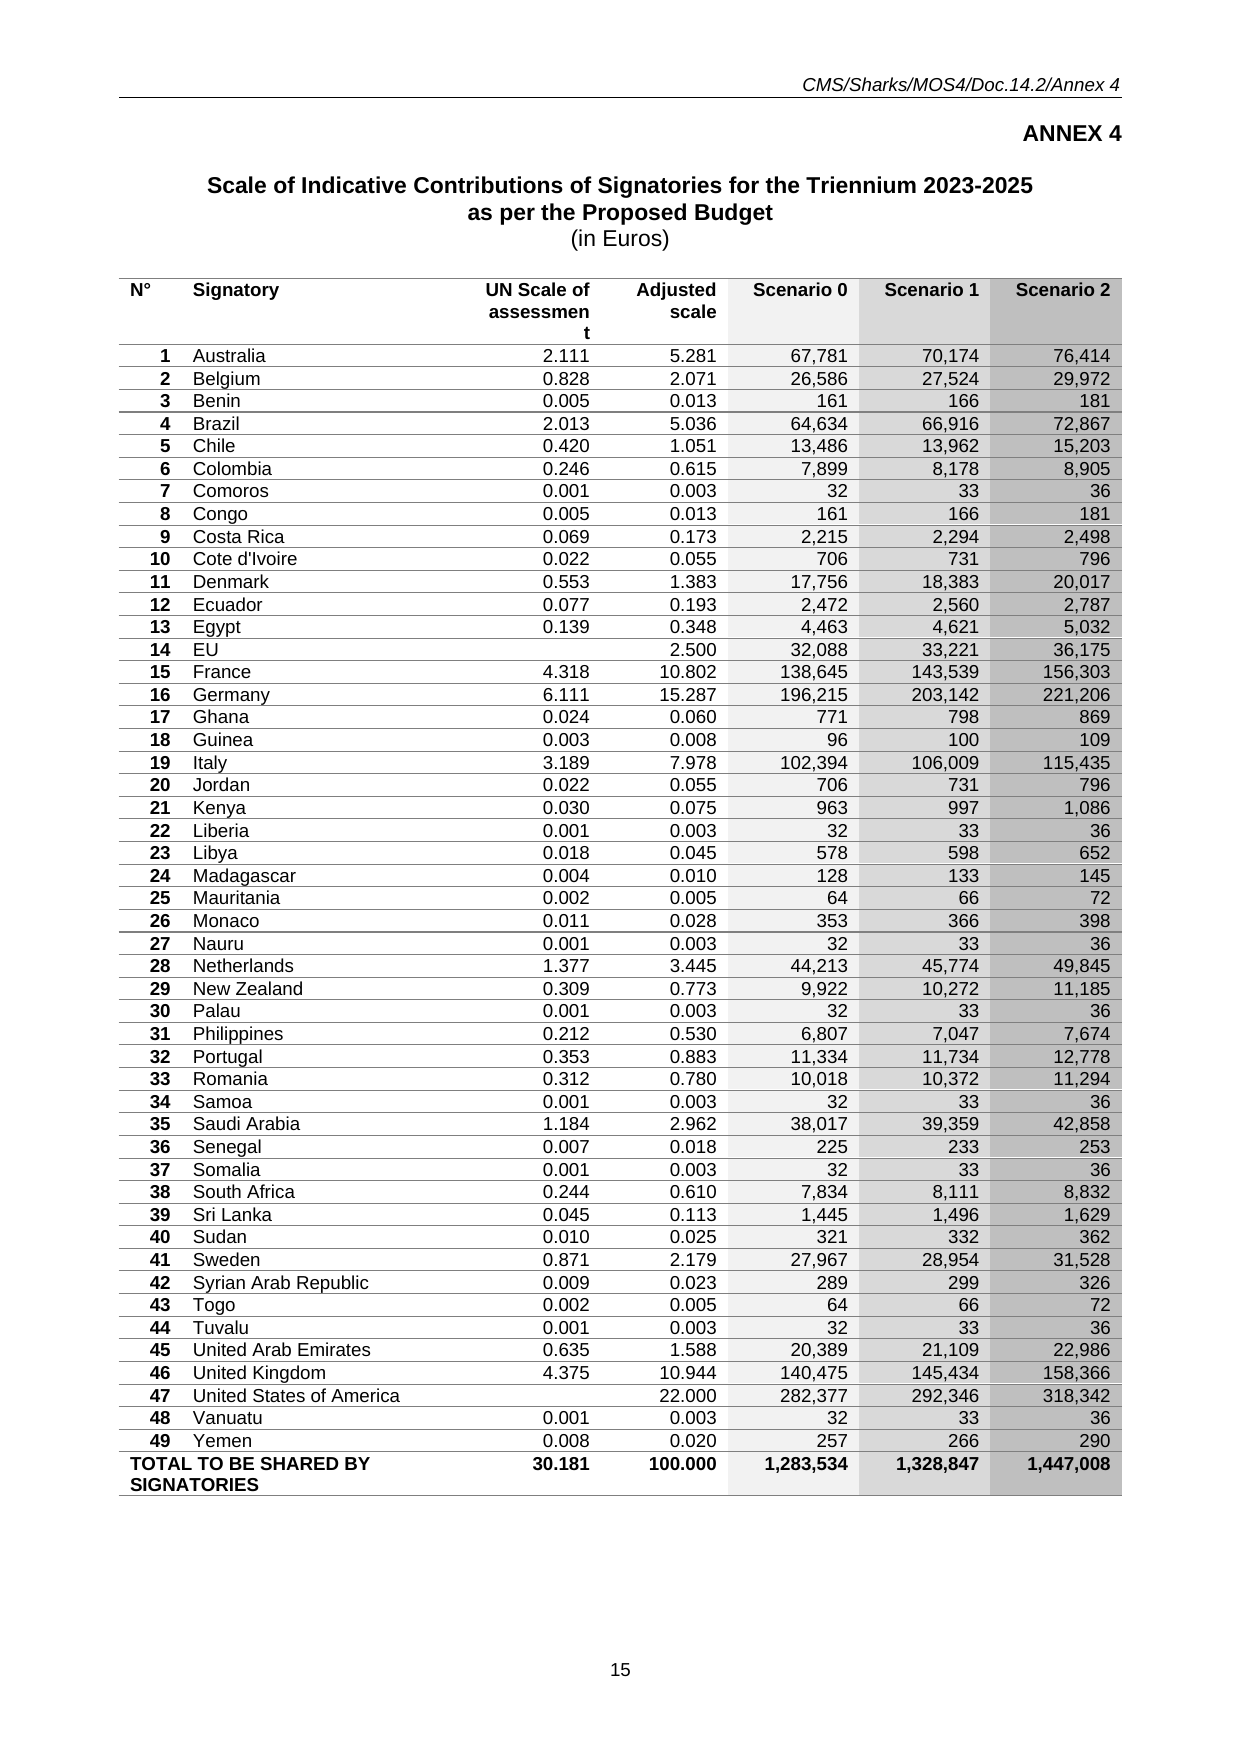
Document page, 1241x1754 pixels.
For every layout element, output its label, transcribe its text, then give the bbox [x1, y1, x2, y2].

table_cell 2.013 [471, 413, 601, 434]
table_cell 0.001 [471, 480, 601, 502]
table_cell Italy [181, 752, 471, 773]
table_cell 42,858 [990, 1113, 1122, 1135]
table_cell 0.004 [471, 865, 601, 886]
table_cell 0.193 [601, 593, 728, 615]
table_cell 2.111 [471, 345, 601, 366]
table_cell 3 [119, 390, 181, 411]
table_cell 0.001 [471, 1159, 601, 1180]
table_cell 138,645 [728, 661, 859, 683]
table_cell Yemen [181, 1430, 471, 1451]
table_cell 36,175 [990, 639, 1122, 660]
table_cell 49 [119, 1430, 181, 1451]
table_cell 798 [859, 706, 990, 728]
table_cell 0.018 [471, 842, 601, 863]
table_cell United States of America [181, 1385, 471, 1406]
table_cell Benin [181, 390, 471, 411]
table_cell 20 [119, 774, 181, 796]
table_cell Palau [181, 1000, 471, 1022]
table_cell 326 [990, 1271, 1122, 1293]
table_cell 1.383 [601, 571, 728, 592]
table_cell 36 [990, 819, 1122, 841]
table_cell 140,475 [728, 1362, 859, 1383]
table_cell 10.802 [601, 661, 728, 683]
table_cell 0.244 [471, 1181, 601, 1203]
table_cell 1.588 [601, 1339, 728, 1361]
table_cell 2.071 [601, 367, 728, 389]
table_cell Sweden [181, 1249, 471, 1270]
table_cell 15.287 [601, 684, 728, 705]
table_header Scenario 2 [990, 279, 1122, 344]
table_cell 66 [859, 887, 990, 909]
table_cell 0.018 [601, 1136, 728, 1157]
table_cell 2,472 [728, 593, 859, 615]
table_cell Congo [181, 503, 471, 524]
table_cell 5.036 [601, 413, 728, 434]
table_cell 7,899 [728, 458, 859, 479]
table_cell EU [181, 639, 471, 660]
table_cell 15,203 [990, 435, 1122, 457]
table_cell 64,634 [728, 413, 859, 434]
table_cell 46 [119, 1362, 181, 1383]
table_cell 2,498 [990, 526, 1122, 547]
table_cell 10 [119, 548, 181, 570]
table_cell 128 [728, 865, 859, 886]
table_cell 29,972 [990, 367, 1122, 389]
table_header Scenario 1 [859, 279, 990, 344]
table_cell 7 [119, 480, 181, 502]
table_cell 963 [728, 797, 859, 818]
table_cell 233 [859, 1136, 990, 1157]
table_cell 145,434 [859, 1362, 990, 1383]
table_cell 0.871 [471, 1249, 601, 1270]
table_cell 0.553 [471, 571, 601, 592]
table_cell 32,088 [728, 639, 859, 660]
table_cell 21 [119, 797, 181, 818]
table_cell 31,528 [990, 1249, 1122, 1270]
table_cell 332 [859, 1226, 990, 1248]
table_cell 5.281 [601, 345, 728, 366]
table_cell 10,272 [859, 978, 990, 999]
table_cell 731 [859, 548, 990, 570]
table_header UN Scale of assessment [471, 279, 601, 344]
table_cell 0.003 [601, 480, 728, 502]
table_cell 43 [119, 1294, 181, 1316]
table_cell 0.246 [471, 458, 601, 479]
table_cell 15 [119, 661, 181, 683]
table_cell 0.009 [471, 1271, 601, 1293]
table_cell 22.000 [601, 1385, 728, 1406]
table_cell 66 [859, 1294, 990, 1316]
table_cell 106,009 [859, 752, 990, 773]
table_cell Kenya [181, 797, 471, 818]
table_cell Portugal [181, 1045, 471, 1067]
table_header N° [119, 279, 181, 344]
table_cell 706 [728, 548, 859, 570]
table_cell 257 [728, 1430, 859, 1451]
table_cell 28 [119, 955, 181, 977]
table_cell Sri Lanka [181, 1204, 471, 1225]
table_cell Mauritania [181, 887, 471, 909]
table_cell 2,560 [859, 593, 990, 615]
table_cell 0.045 [471, 1204, 601, 1225]
table_cell Costa Rica [181, 526, 471, 547]
table_cell 1,283,534 [728, 1452, 859, 1495]
table_cell 362 [990, 1226, 1122, 1248]
table_cell 1.377 [471, 955, 601, 977]
table_cell 2.962 [601, 1113, 728, 1135]
table_cell 28,954 [859, 1249, 990, 1270]
table_cell 24 [119, 865, 181, 886]
table_cell [471, 1385, 601, 1406]
table_cell 23 [119, 842, 181, 863]
table_cell 161 [728, 390, 859, 411]
table_cell 36 [990, 1407, 1122, 1429]
table_cell 4.375 [471, 1362, 601, 1383]
table_cell 0.013 [601, 390, 728, 411]
table_cell 0.075 [601, 797, 728, 818]
table_cell 166 [859, 503, 990, 524]
table_cell Nauru [181, 933, 471, 954]
table_cell 997 [859, 797, 990, 818]
table_cell 0.010 [601, 865, 728, 886]
table_cell 731 [859, 774, 990, 796]
table_cell 6.111 [471, 684, 601, 705]
table_cell 353 [728, 910, 859, 931]
table_cell 4,463 [728, 616, 859, 637]
table_cell 2,787 [990, 593, 1122, 615]
table_cell 31 [119, 1023, 181, 1044]
table_cell 0.022 [471, 548, 601, 570]
table_cell 45,774 [859, 955, 990, 977]
table_cell 11 [119, 571, 181, 592]
table_cell 145 [990, 865, 1122, 886]
table_cell 64 [728, 887, 859, 909]
table_cell 221,206 [990, 684, 1122, 705]
table_cell 17,756 [728, 571, 859, 592]
table_cell Chile [181, 435, 471, 457]
table_cell 33 [859, 933, 990, 954]
table_cell 100 [859, 729, 990, 751]
table_cell 299 [859, 1271, 990, 1293]
table_cell 33 [859, 1091, 990, 1112]
table_cell 38,017 [728, 1113, 859, 1135]
table_cell 1 [119, 345, 181, 366]
table_header Signatory [181, 279, 471, 344]
table_cell United Kingdom [181, 1362, 471, 1383]
table_cell 11,734 [859, 1045, 990, 1067]
table_header Scenario 0 [728, 279, 859, 344]
table_cell Libya [181, 842, 471, 863]
table_cell 37 [119, 1159, 181, 1180]
table_cell Cote d'Ivoire [181, 548, 471, 570]
table_cell 652 [990, 842, 1122, 863]
table_cell 133 [859, 865, 990, 886]
table_cell Colombia [181, 458, 471, 479]
table_cell 30 [119, 1000, 181, 1022]
table_cell 70,174 [859, 345, 990, 366]
table_cell 48 [119, 1407, 181, 1429]
text ANNEX 4 [118, 120, 1122, 146]
table_cell 0.139 [471, 616, 601, 637]
table_cell 11,334 [728, 1045, 859, 1067]
table_cell 0.003 [601, 1159, 728, 1180]
table_cell 771 [728, 706, 859, 728]
table_cell 196,215 [728, 684, 859, 705]
table_cell 72 [990, 887, 1122, 909]
table_cell Madagascar [181, 865, 471, 886]
table_cell 7,674 [990, 1023, 1122, 1044]
table_cell 0.008 [471, 1430, 601, 1451]
table_cell 33 [859, 819, 990, 841]
table_cell 290 [990, 1430, 1122, 1451]
table_cell Somalia [181, 1159, 471, 1180]
table_cell 33 [859, 1407, 990, 1429]
table_cell 17 [119, 706, 181, 728]
table_cell 6 [119, 458, 181, 479]
table_cell 38 [119, 1181, 181, 1203]
table_cell 102,394 [728, 752, 859, 773]
table_cell 36 [990, 1000, 1122, 1022]
table_cell 0.045 [601, 842, 728, 863]
table_cell France [181, 661, 471, 683]
table_cell 0.001 [471, 1317, 601, 1338]
table_cell 2 [119, 367, 181, 389]
table_cell 36 [990, 1091, 1122, 1112]
table_cell 398 [990, 910, 1122, 931]
table_cell 0.001 [471, 1000, 601, 1022]
table_cell 0.883 [601, 1045, 728, 1067]
table_cell 1,086 [990, 797, 1122, 818]
table_cell 0.069 [471, 526, 601, 547]
table_cell 366 [859, 910, 990, 931]
table_cell 33 [859, 480, 990, 502]
table_cell 0.001 [471, 819, 601, 841]
table_cell 40 [119, 1226, 181, 1248]
table_cell 0.060 [601, 706, 728, 728]
table_cell 16 [119, 684, 181, 705]
table_cell 0.113 [601, 1204, 728, 1225]
table_cell 1,445 [728, 1204, 859, 1225]
table_cell 706 [728, 774, 859, 796]
table_cell Brazil [181, 413, 471, 434]
table_cell Samoa [181, 1091, 471, 1112]
table_cell Sudan [181, 1226, 471, 1248]
table_cell 0.055 [601, 774, 728, 796]
table_cell 0.011 [471, 910, 601, 931]
table_cell 32 [728, 1091, 859, 1112]
table_cell 598 [859, 842, 990, 863]
table_cell 0.022 [471, 774, 601, 796]
table_cell [471, 639, 601, 660]
table_cell 0.008 [601, 729, 728, 751]
table_cell 9 [119, 526, 181, 547]
table_cell 36 [119, 1136, 181, 1157]
table_cell 0.001 [471, 1407, 601, 1429]
table_cell Vanuatu [181, 1407, 471, 1429]
table_cell 1,629 [990, 1204, 1122, 1225]
table_cell 4,621 [859, 616, 990, 637]
table_cell 29 [119, 978, 181, 999]
table_cell 39,359 [859, 1113, 990, 1135]
table_cell 5 [119, 435, 181, 457]
table_cell 64 [728, 1294, 859, 1316]
table_cell 36 [990, 1159, 1122, 1180]
table_cell 0.030 [471, 797, 601, 818]
table_cell 292,346 [859, 1385, 990, 1406]
table_cell 0.001 [471, 1091, 601, 1112]
table_cell 321 [728, 1226, 859, 1248]
table_cell 22 [119, 819, 181, 841]
table_cell 10,372 [859, 1068, 990, 1089]
table_cell New Zealand [181, 978, 471, 999]
table_cell 0.002 [471, 1294, 601, 1316]
table_cell 0.005 [471, 390, 601, 411]
table_cell 44 [119, 1317, 181, 1338]
table_cell 0.348 [601, 616, 728, 637]
table_cell TOTAL TO BE SHARED BY SIGNATORIES [119, 1452, 471, 1495]
table_cell 96 [728, 729, 859, 751]
table_cell Monaco [181, 910, 471, 931]
table_cell Egypt [181, 616, 471, 637]
table_cell 30.181 [471, 1452, 601, 1495]
table_cell 12 [119, 593, 181, 615]
table_cell 1,447,008 [990, 1452, 1122, 1495]
table_cell 66,916 [859, 413, 990, 434]
table_cell United Arab Emirates [181, 1339, 471, 1361]
table_cell 33 [859, 1317, 990, 1338]
table_cell 796 [990, 548, 1122, 570]
table_cell 26 [119, 910, 181, 931]
table_cell Togo [181, 1294, 471, 1316]
table_cell 181 [990, 390, 1122, 411]
table_cell 1.051 [601, 435, 728, 457]
table_cell 0.003 [601, 1000, 728, 1022]
table_cell 0.028 [601, 910, 728, 931]
table_cell Jordan [181, 774, 471, 796]
table_cell 0.530 [601, 1023, 728, 1044]
table_cell 72,867 [990, 413, 1122, 434]
table_cell 0.635 [471, 1339, 601, 1361]
table_cell 25 [119, 887, 181, 909]
table_cell 32 [728, 819, 859, 841]
table_cell 0.610 [601, 1181, 728, 1203]
table_cell 32 [728, 1000, 859, 1022]
table_cell 6,807 [728, 1023, 859, 1044]
table_cell Guinea [181, 729, 471, 751]
table_cell 266 [859, 1430, 990, 1451]
table_cell 12,778 [990, 1045, 1122, 1067]
table_cell Comoros [181, 480, 471, 502]
table_cell 22,986 [990, 1339, 1122, 1361]
table_cell 7.978 [601, 752, 728, 773]
table_cell 19 [119, 752, 181, 773]
table_cell Senegal [181, 1136, 471, 1157]
table_cell 0.828 [471, 367, 601, 389]
table_cell 33 [119, 1068, 181, 1089]
table_cell 7,047 [859, 1023, 990, 1044]
table_cell 0.005 [471, 503, 601, 524]
table_cell 39 [119, 1204, 181, 1225]
table_cell 36 [990, 933, 1122, 954]
table_cell 11,185 [990, 978, 1122, 999]
table_cell 578 [728, 842, 859, 863]
table_cell 0.005 [601, 887, 728, 909]
table_cell Ecuador [181, 593, 471, 615]
table_cell 2,294 [859, 526, 990, 547]
table_cell 0.773 [601, 978, 728, 999]
table_cell 32 [119, 1045, 181, 1067]
table_cell 0.005 [601, 1294, 728, 1316]
table_cell 0.020 [601, 1430, 728, 1451]
table_cell 156,303 [990, 661, 1122, 683]
table_cell Syrian Arab Republic [181, 1271, 471, 1293]
table_cell 0.024 [471, 706, 601, 728]
table_cell 0.173 [601, 526, 728, 547]
table_cell 8 [119, 503, 181, 524]
table_cell Liberia [181, 819, 471, 841]
table_cell 181 [990, 503, 1122, 524]
table_cell 0.001 [471, 933, 601, 954]
table_cell 0.003 [601, 933, 728, 954]
table_cell 7,834 [728, 1181, 859, 1203]
table_cell 32 [728, 1317, 859, 1338]
table_cell 20,389 [728, 1339, 859, 1361]
table_cell 2.179 [601, 1249, 728, 1270]
table_cell 10.944 [601, 1362, 728, 1383]
table_cell 318,342 [990, 1385, 1122, 1406]
table_cell 72 [990, 1294, 1122, 1316]
table_cell 0.312 [471, 1068, 601, 1089]
table_cell 26,586 [728, 367, 859, 389]
table_cell 0.003 [601, 1317, 728, 1338]
table_cell 49,845 [990, 955, 1122, 977]
table_cell 0.212 [471, 1023, 601, 1044]
table_cell 869 [990, 706, 1122, 728]
table_cell 0.003 [601, 1091, 728, 1112]
table_cell 20,017 [990, 571, 1122, 592]
table_cell 11,294 [990, 1068, 1122, 1089]
table_cell 2,215 [728, 526, 859, 547]
table_cell South Africa [181, 1181, 471, 1203]
table_cell 44,213 [728, 955, 859, 977]
table_cell 0.007 [471, 1136, 601, 1157]
table_cell 282,377 [728, 1385, 859, 1406]
table_cell 0.002 [471, 887, 601, 909]
table_cell 35 [119, 1113, 181, 1135]
table_cell 0.003 [471, 729, 601, 751]
table_cell Saudi Arabia [181, 1113, 471, 1135]
table_cell 10,018 [728, 1068, 859, 1089]
table_cell 0.780 [601, 1068, 728, 1089]
table_cell 0.615 [601, 458, 728, 479]
text Scale of Indicative Contributions of Signatories for the Triennium 2023-2025 [118, 172, 1122, 199]
table_cell 4.318 [471, 661, 601, 683]
table_cell 1,328,847 [859, 1452, 990, 1495]
table_cell 289 [728, 1271, 859, 1293]
table_cell 0.003 [601, 1407, 728, 1429]
table_cell 32 [728, 1407, 859, 1429]
table_cell 0.023 [601, 1271, 728, 1293]
table_cell 36 [990, 480, 1122, 502]
table_cell Denmark [181, 571, 471, 592]
table_cell 8,905 [990, 458, 1122, 479]
table_cell 8,111 [859, 1181, 990, 1203]
table_cell 27,967 [728, 1249, 859, 1270]
table_cell 166 [859, 390, 990, 411]
table_cell 100.000 [601, 1452, 728, 1495]
table_cell 5,032 [990, 616, 1122, 637]
table_cell 0.010 [471, 1226, 601, 1248]
table_cell 8,832 [990, 1181, 1122, 1203]
table_cell 109 [990, 729, 1122, 751]
table_cell 45 [119, 1339, 181, 1361]
table_cell 34 [119, 1091, 181, 1112]
table_cell 0.003 [601, 819, 728, 841]
table_cell 27,524 [859, 367, 990, 389]
table_cell 9,922 [728, 978, 859, 999]
text as per the Proposed Budget [118, 199, 1122, 225]
table_cell 1.184 [471, 1113, 601, 1135]
table_cell 0.420 [471, 435, 601, 457]
table_cell 225 [728, 1136, 859, 1157]
table_cell 13 [119, 616, 181, 637]
table_cell 161 [728, 503, 859, 524]
table_cell 4 [119, 413, 181, 434]
table_cell 0.055 [601, 548, 728, 570]
table_cell 33,221 [859, 639, 990, 660]
table_cell 13,486 [728, 435, 859, 457]
table_cell 14 [119, 639, 181, 660]
table_cell 42 [119, 1271, 181, 1293]
table_cell 21,109 [859, 1339, 990, 1361]
table_cell 0.309 [471, 978, 601, 999]
table_cell Netherlands [181, 955, 471, 977]
table_cell 253 [990, 1136, 1122, 1157]
table_cell 3.189 [471, 752, 601, 773]
table_cell 33 [859, 1000, 990, 1022]
table_cell 0.013 [601, 503, 728, 524]
table_cell 0.025 [601, 1226, 728, 1248]
table_cell 27 [119, 933, 181, 954]
table_cell 67,781 [728, 345, 859, 366]
table_cell 47 [119, 1385, 181, 1406]
text (in Euros) [118, 225, 1122, 252]
table_cell 115,435 [990, 752, 1122, 773]
table_cell 32 [728, 933, 859, 954]
table_cell 36 [990, 1317, 1122, 1338]
table_cell 13,962 [859, 435, 990, 457]
table_cell 203,142 [859, 684, 990, 705]
table_cell 0.353 [471, 1045, 601, 1067]
table_cell 1,496 [859, 1204, 990, 1225]
table_cell Ghana [181, 706, 471, 728]
table_cell Tuvalu [181, 1317, 471, 1338]
table_cell 18 [119, 729, 181, 751]
table_cell 143,539 [859, 661, 990, 683]
table_cell 3.445 [601, 955, 728, 977]
table_cell Philippines [181, 1023, 471, 1044]
table_cell 41 [119, 1249, 181, 1270]
table_cell 18,383 [859, 571, 990, 592]
table_cell Germany [181, 684, 471, 705]
table_cell 76,414 [990, 345, 1122, 366]
table_cell 796 [990, 774, 1122, 796]
table_cell 158,366 [990, 1362, 1122, 1383]
table_cell 2.500 [601, 639, 728, 660]
table_cell 32 [728, 480, 859, 502]
table_cell Belgium [181, 367, 471, 389]
table_cell 32 [728, 1159, 859, 1180]
table_cell 0.077 [471, 593, 601, 615]
table_cell Romania [181, 1068, 471, 1089]
table_header Adjusted scale [601, 279, 728, 344]
table_cell 8,178 [859, 458, 990, 479]
table_cell Australia [181, 345, 471, 366]
table_cell 33 [859, 1159, 990, 1180]
